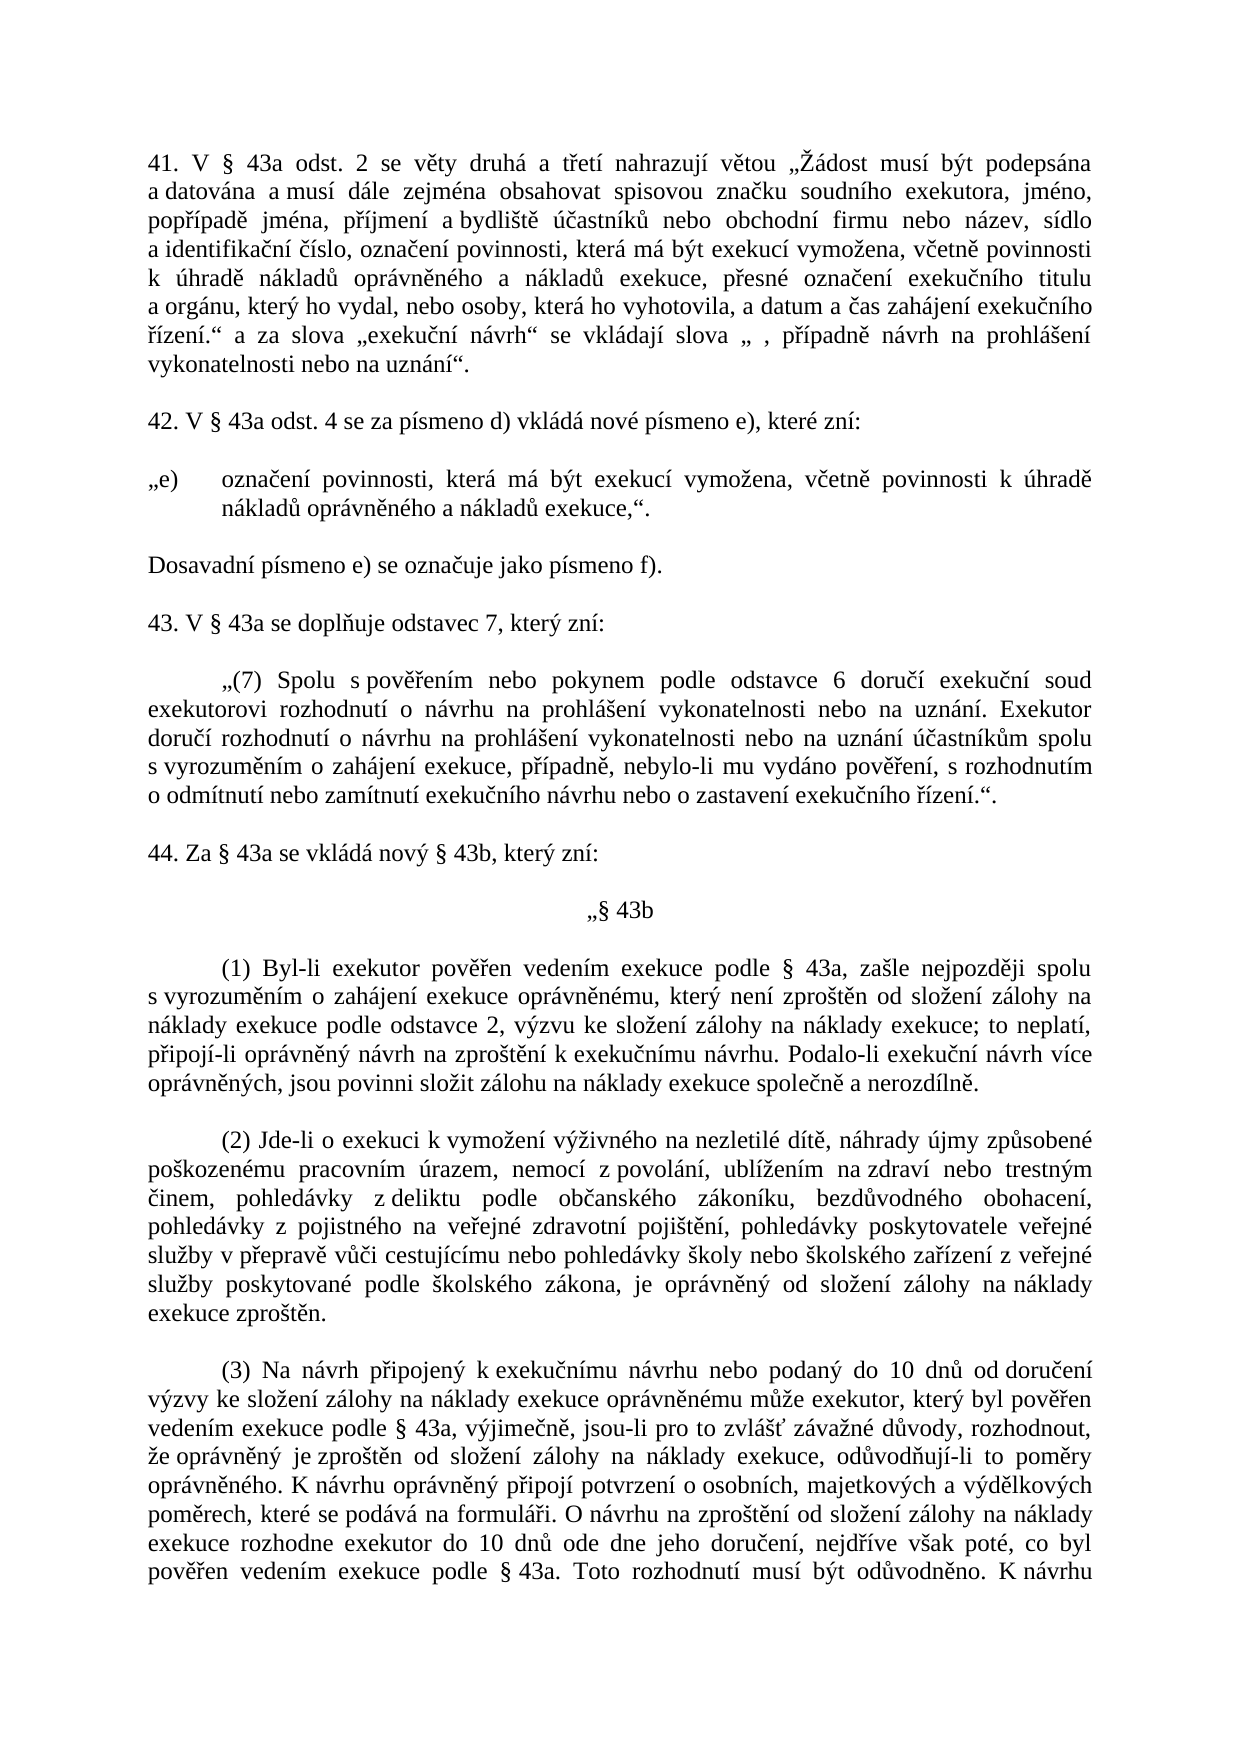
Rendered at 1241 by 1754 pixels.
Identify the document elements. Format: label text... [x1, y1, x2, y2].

text 44. Za § 43a se vkládá nový § 43b, který zní: [148, 838, 1093, 866]
text „(7) Spolu s pověřením nebo pokynem podle odstavce 6 doručí exekuční soud exekutorovi rozhodnutí o návrhu na prohlášení vykonatelnosti nebo na uznání. Exekutor doručí rozhodnutí o návrhu na prohlášení vykonatelnosti nebo na uznání účastníkům spolu s vyrozuměním o zahájení exekuce, případně, nebylo-li mu vydáno pověření, s rozhodnutím o odmítnutí nebo zamítnutí exekučního návrhu nebo o zastavení exekučního řízení.“. [148, 665, 1093, 809]
text „§ 43b [148, 895, 1093, 924]
text (2) Jde-li o exekuci k vymožení výživného na nezletilé dítě, náhrady újmy způsobené poškozenému pracovním úrazem, nemocí z povolání, ublížením na zdraví nebo trestným činem, pohledávky z deliktu podle občanského zákoníku, bezdůvodného obohacení, pohledávky z pojistného na veřejné zdravotní pojištění, pohledávky poskytovatele veřejné služby v přepravě vůči cestujícímu nebo pohledávky školy nebo školského zařízení z veřejné služby poskytované podle školského zákona, je oprávněný od složení zálohy na náklady exekuce zproštěn. [148, 1125, 1093, 1326]
text 43. V § 43a se doplňuje odstavec 7, který zní: [148, 608, 1093, 636]
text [148, 1355, 1093, 1585]
text „e) označení povinnosti, která má být exekucí vymožena, včetně povinnosti k úhradě nákladů oprávněného a nákladů exekuce,“. [148, 464, 1093, 521]
text Dosavadní písmeno e) se označuje jako písmeno f). [148, 550, 1093, 579]
text (1) Byl-li exekutor pověřen vedením exekuce podle § 43a, zašle nejpozději spolu s vyrozuměním o zahájení exekuce oprávněnému, který není zproštěn od složení zálohy na náklady exekuce podle odstavce 2, výzvu ke složení zálohy na náklady exekuce; to neplatí, připojí-li oprávněný návrh na zproštění k exekučnímu návrhu. Podalo-li exekuční návrh více oprávněných, jsou povinni složit zálohu na náklady exekuce společně a nerozdílně. [148, 953, 1093, 1096]
text 42. V § 43a odst. 4 se za písmeno d) vkládá nové písmeno e), které zní: [148, 406, 1093, 435]
text 41. V § 43a odst. 2 se věty druhá a třetí nahrazují větou „Žádost musí být podepsána a datována a musí dále zejména obsahovat spisovou značku soudního exekutora, jméno, popřípadě jména, příjmení a bydliště účastníků nebo obchodní firmu nebo název, sídlo a identifikační číslo, označení povinnosti, která má být exekucí vymožena, včetně povinnosti k úhradě nákladů oprávněného a nákladů exekuce, přesné označení exekučního titulu a orgánu, který ho vydal, nebo osoby, která ho vyhotovila, a datum a čas zahájení exekučního řízení.“ a za slova „exekuční návrh“ se vkládají slova „ , případně návrh na prohlášení vykonatelnosti nebo na uznání“. [148, 148, 1093, 378]
